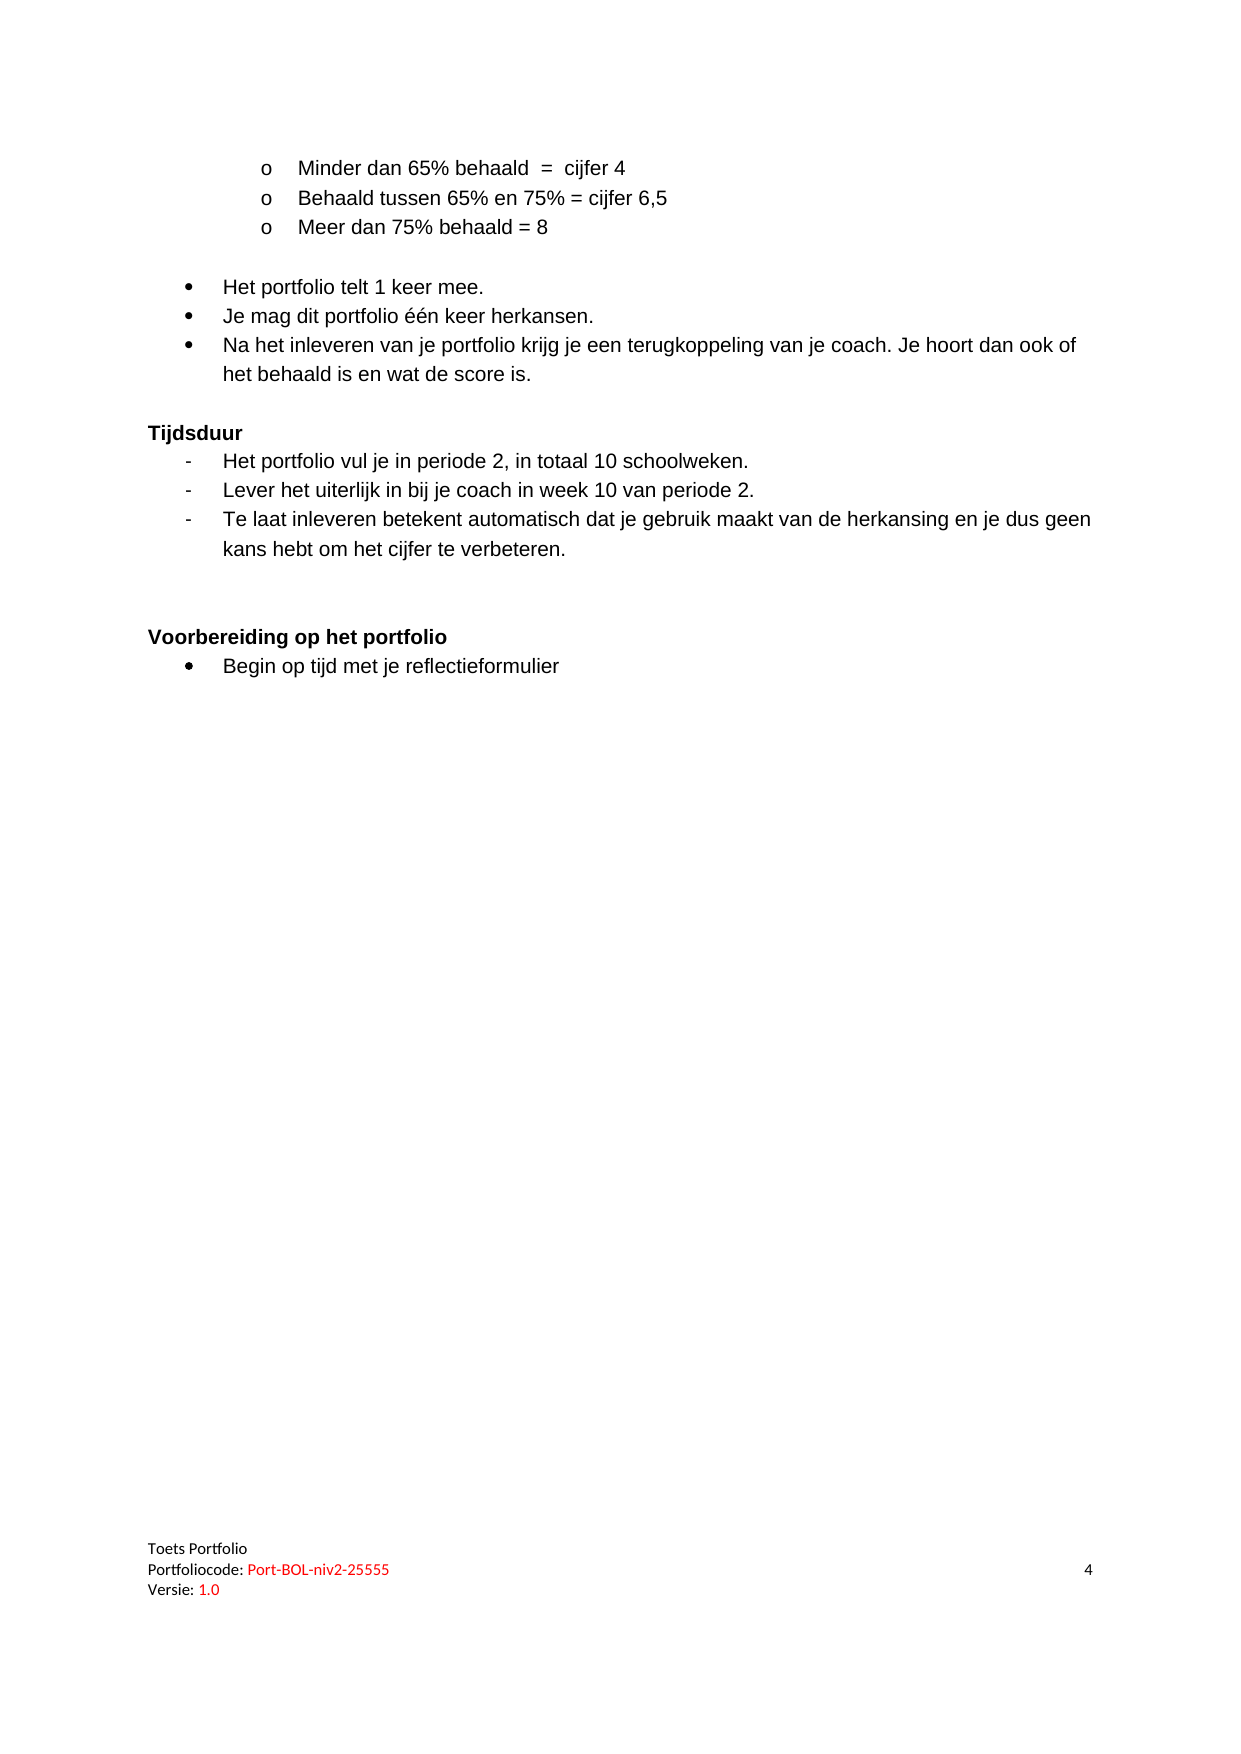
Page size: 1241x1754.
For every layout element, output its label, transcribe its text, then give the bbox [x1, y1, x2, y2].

list Je mag dit portfolio één keer herkansen. [185, 299, 1093, 328]
list Na het inleveren van je portfolio krijg je een terugkoppeling van je coach. Je hoort dan ook of het behaald is en wat de score is. [185, 328, 1093, 386]
list Het portfolio vul je in periode 2, in totaal 10 schoolweken. [185, 444, 1093, 474]
list Te laat inleveren betekent automatisch dat je gebruik maakt van de herkansing en je dus geen kans hebt om het cijfer te verbeteren. [185, 503, 1093, 561]
text Voorbereiding op het portfolio [148, 619, 1093, 649]
list Meer dan 75% behaald = 8 [260, 211, 1093, 240]
list Begin op tijd met je reflectieformulier [185, 649, 1093, 678]
list Lever het uiterlijk in bij je coach in week 10 van periode 2. [185, 474, 1093, 503]
list Het portfolio telt 1 keer mee. [185, 269, 1093, 299]
list Behaald tussen 65% en 75% = cijfer 6,5 [260, 182, 1093, 211]
text Tijdsduur [148, 415, 1093, 444]
list Minder dan 65% behaald = cijfer 4 [260, 153, 1093, 182]
